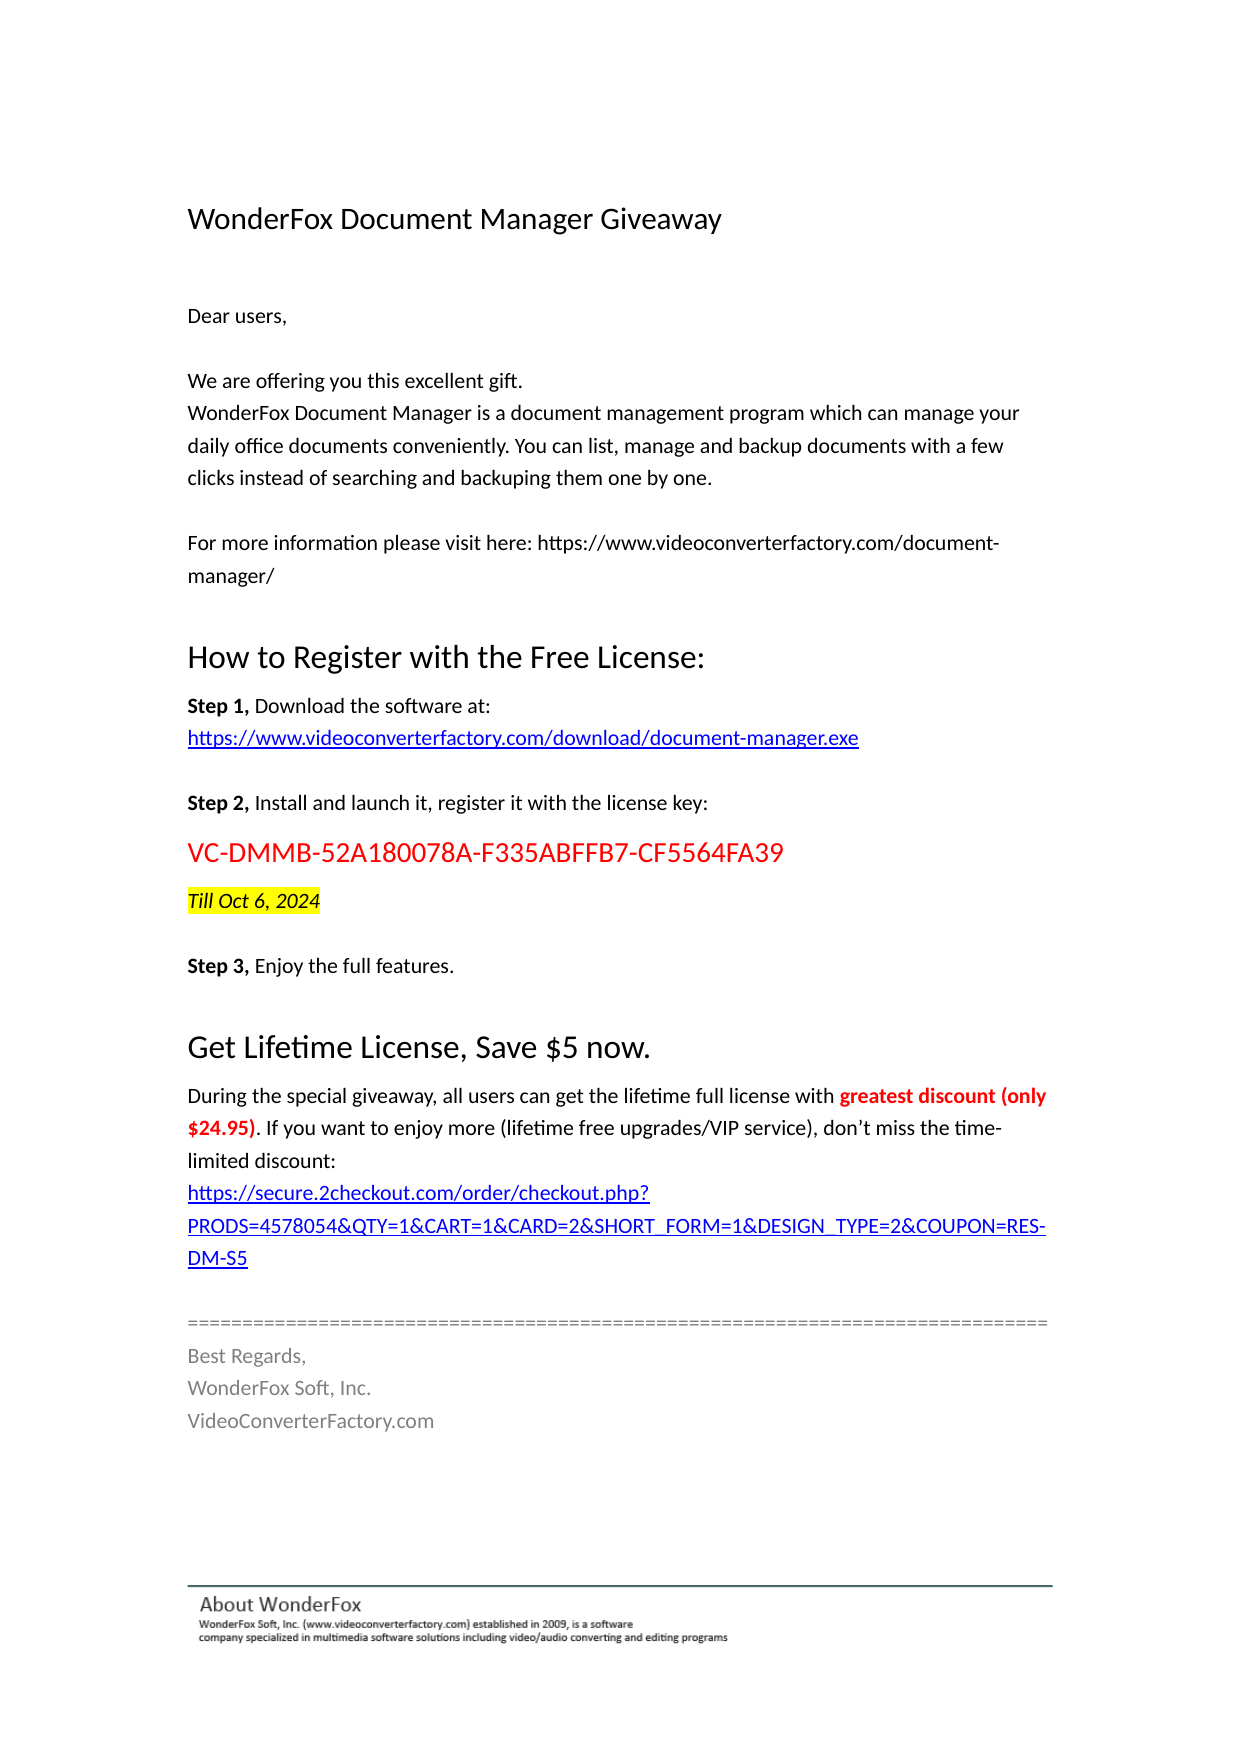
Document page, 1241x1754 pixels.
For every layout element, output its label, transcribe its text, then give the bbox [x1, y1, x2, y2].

text Dear users, [187, 299, 1053, 332]
text https://secure.2checkout.com/order/checkout.php?PRODS=4578054&QTY=1&CART=1&CARD=2&SHORT_FORM=1&DESIGN_TYPE=2&COUPON=RES-DM-S5 [187, 1177, 1053, 1274]
text VC-DMMB-52A180078A-F335ABFFB7-CF5564FA39 [187, 819, 1053, 884]
text Get Lifetime License, Save $5 now. [187, 1014, 1053, 1079]
text Step 3, Enjoy the full features. [187, 917, 1053, 982]
text Step 1, Download the software at: https://www.videoconverterfactory.com/download/document-manager.exe [187, 689, 1053, 754]
text WonderFox Soft, Inc. [187, 1372, 1053, 1404]
text Till Oct 6, 2024 [187, 884, 1053, 917]
text During the special giveaway, all users can get the lifetime full license with greatest discount (only $24.95). If you want to enjoy more (lifetime free upgrades/VIP service), don’t miss the time-limited discount: [187, 1079, 1053, 1177]
text Best Regards, [187, 1339, 1053, 1372]
picture [187, 1585, 1053, 1651]
text Step 2, Install and launch it, register it with the license key: [187, 787, 1053, 819]
text =============================================================================== [187, 1307, 1053, 1339]
text VideoConverterFactory.com [187, 1404, 1053, 1437]
text We are offering you this excellent gift. [187, 364, 1053, 397]
text WonderFox Document Manager is a document management program which can manage your daily office documents conveniently. You can list, manage and backup documents with a few clicks instead of searching and backuping them one by one. [187, 397, 1053, 494]
text For more information please visit here: https://www.videoconverterfactory.com/document-manager/ [187, 527, 1053, 592]
text How to Register with the Free License: [187, 624, 1053, 689]
text WonderFox Document Manager Giveaway [187, 185, 1053, 250]
